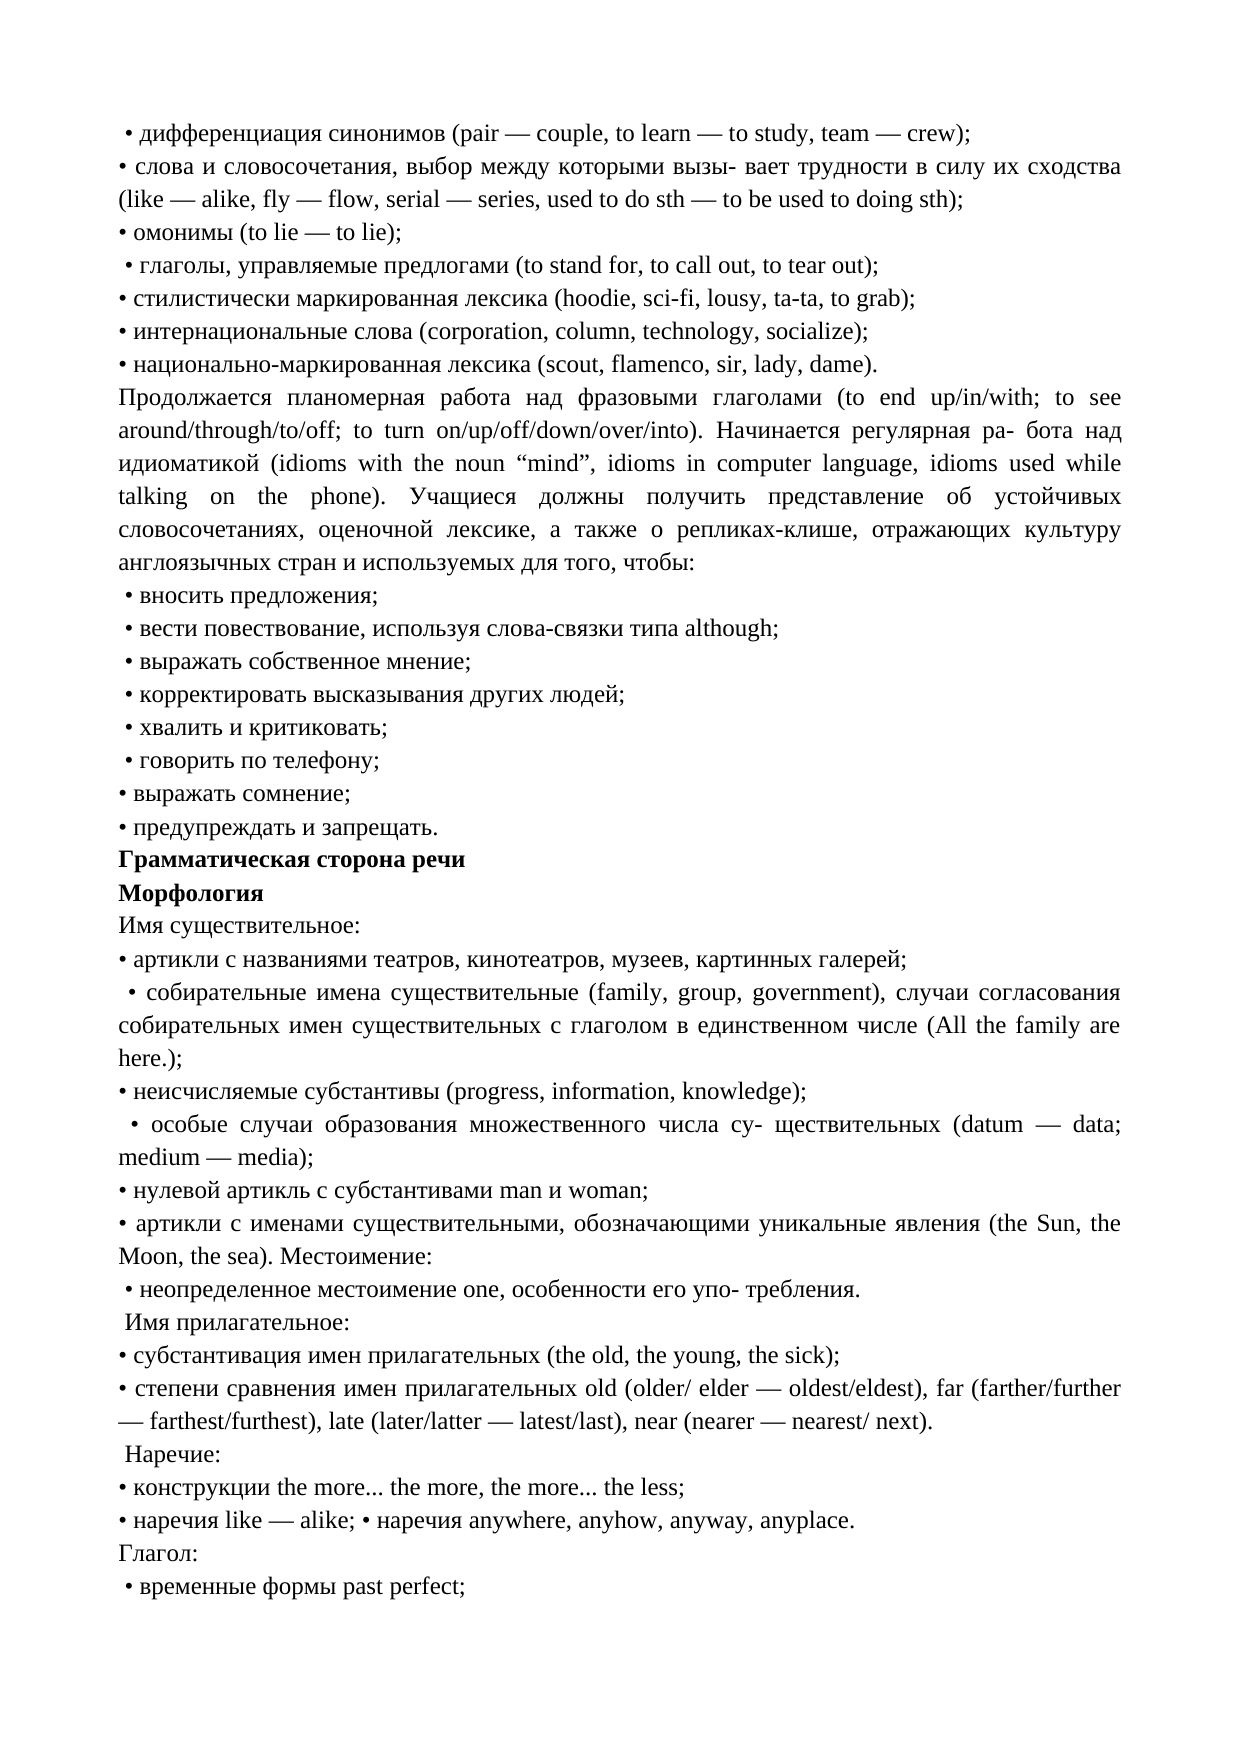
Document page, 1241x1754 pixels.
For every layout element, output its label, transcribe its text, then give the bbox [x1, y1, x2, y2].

text • особые случаи образования множественного числа су- ществительных (datum — data; medium — media); [118, 1109, 1122, 1171]
text • субстантивация имен прилагательных (the old, the young, the sick); [118, 1340, 1122, 1369]
text Имя существительное: [118, 911, 1122, 939]
text • слова и словосочетания, выбор между которыми вызы- вает трудности в силу их сходства (like — alike, fly — flow, serial — series, used to do sth — to be used to doing sth); [118, 151, 1122, 213]
text • омонимы (to lie — to lie); [118, 217, 1122, 246]
text Продолжается планомерная работа над фразовыми глаголами (to end up/in/with; to see around/through/to/off; to turn on/up/off/down/over/into). Начинается регулярная ра- бота над идиоматикой (idioms with the noun “mind”, idioms in computer language, idioms used while talking on the phone). Учащиеся должны получить представление об устойчивых словосочетаниях, оценочной лексике, а также о репликах-клише, отражающих культуру англоязычных стран и используемых для того, чтобы: [118, 382, 1122, 576]
text • хвалить и критиковать; [118, 712, 1122, 741]
text • артикли с названиями театров, кинотеатров, музеев, картинных галерей; [118, 944, 1122, 972]
text • неопределенное местоимение one, особенности его упо- требления. [118, 1274, 1122, 1303]
text • артикли с именами существительными, обозначающими уникальные явления (the Sun, the Moon, the sеa). Местоимение: [118, 1208, 1122, 1269]
text • временные формы past perfect; [118, 1571, 1122, 1600]
text • говорить по телефону; [118, 746, 1122, 774]
text Морфология [118, 878, 1122, 906]
text Имя прилагательное: [118, 1307, 1122, 1336]
text • выражать собственное мнение; [118, 646, 1122, 675]
text • выражать сомнение; [118, 778, 1122, 807]
text • вносить предложения; [118, 580, 1122, 609]
text • неисчисляемые субстантивы (progress, information, knowledge); [118, 1076, 1122, 1104]
text • глаголы, управляемые предлогами (to stand for, to call out, to tear out); [118, 250, 1122, 279]
text • собирательные имена существительные (family, group, government), случаи согласования собирательных имен существительных с глаголом в единственном числе (Аll the family are here.); [118, 977, 1122, 1071]
text • степени сравнения имен прилагательных old (older/ elder — oldest/eldest), far (farther/further — farthest/furthest), late (later/latter — latest/last), near (nearer — nearest/ next). [118, 1373, 1122, 1435]
text • вести повествование, используя слова-связки типа although; [118, 613, 1122, 642]
text • предупреждать и запрещать. [118, 812, 1122, 840]
text • корректировать высказывания других людей; [118, 679, 1122, 708]
text • интернациональные слова (corporation, column, technology, socialize); [118, 316, 1122, 345]
text Глагол: [118, 1538, 1122, 1567]
text • конструкции the more... the more, the more... the less; [118, 1472, 1122, 1501]
text Наречие: [118, 1439, 1122, 1468]
text • национально-маркированная лексика (scout, flamenco, sir, lady, dame). [118, 349, 1122, 378]
text • наречия like — alike; • наречия anywhere, anyhow, anyway, anyplace. [118, 1505, 1122, 1534]
text • дифференциация синонимов (pair — сouple, to learn — to study, team — crew); [118, 118, 1122, 147]
text Грамматическая сторона речи [118, 844, 1122, 873]
text • нулевой артикль с субстантивами man и woman; [118, 1175, 1122, 1203]
text • стилистически маркированная лексика (hoodie, sci-fi, lousy, ta-ta, to grab); [118, 283, 1122, 312]
